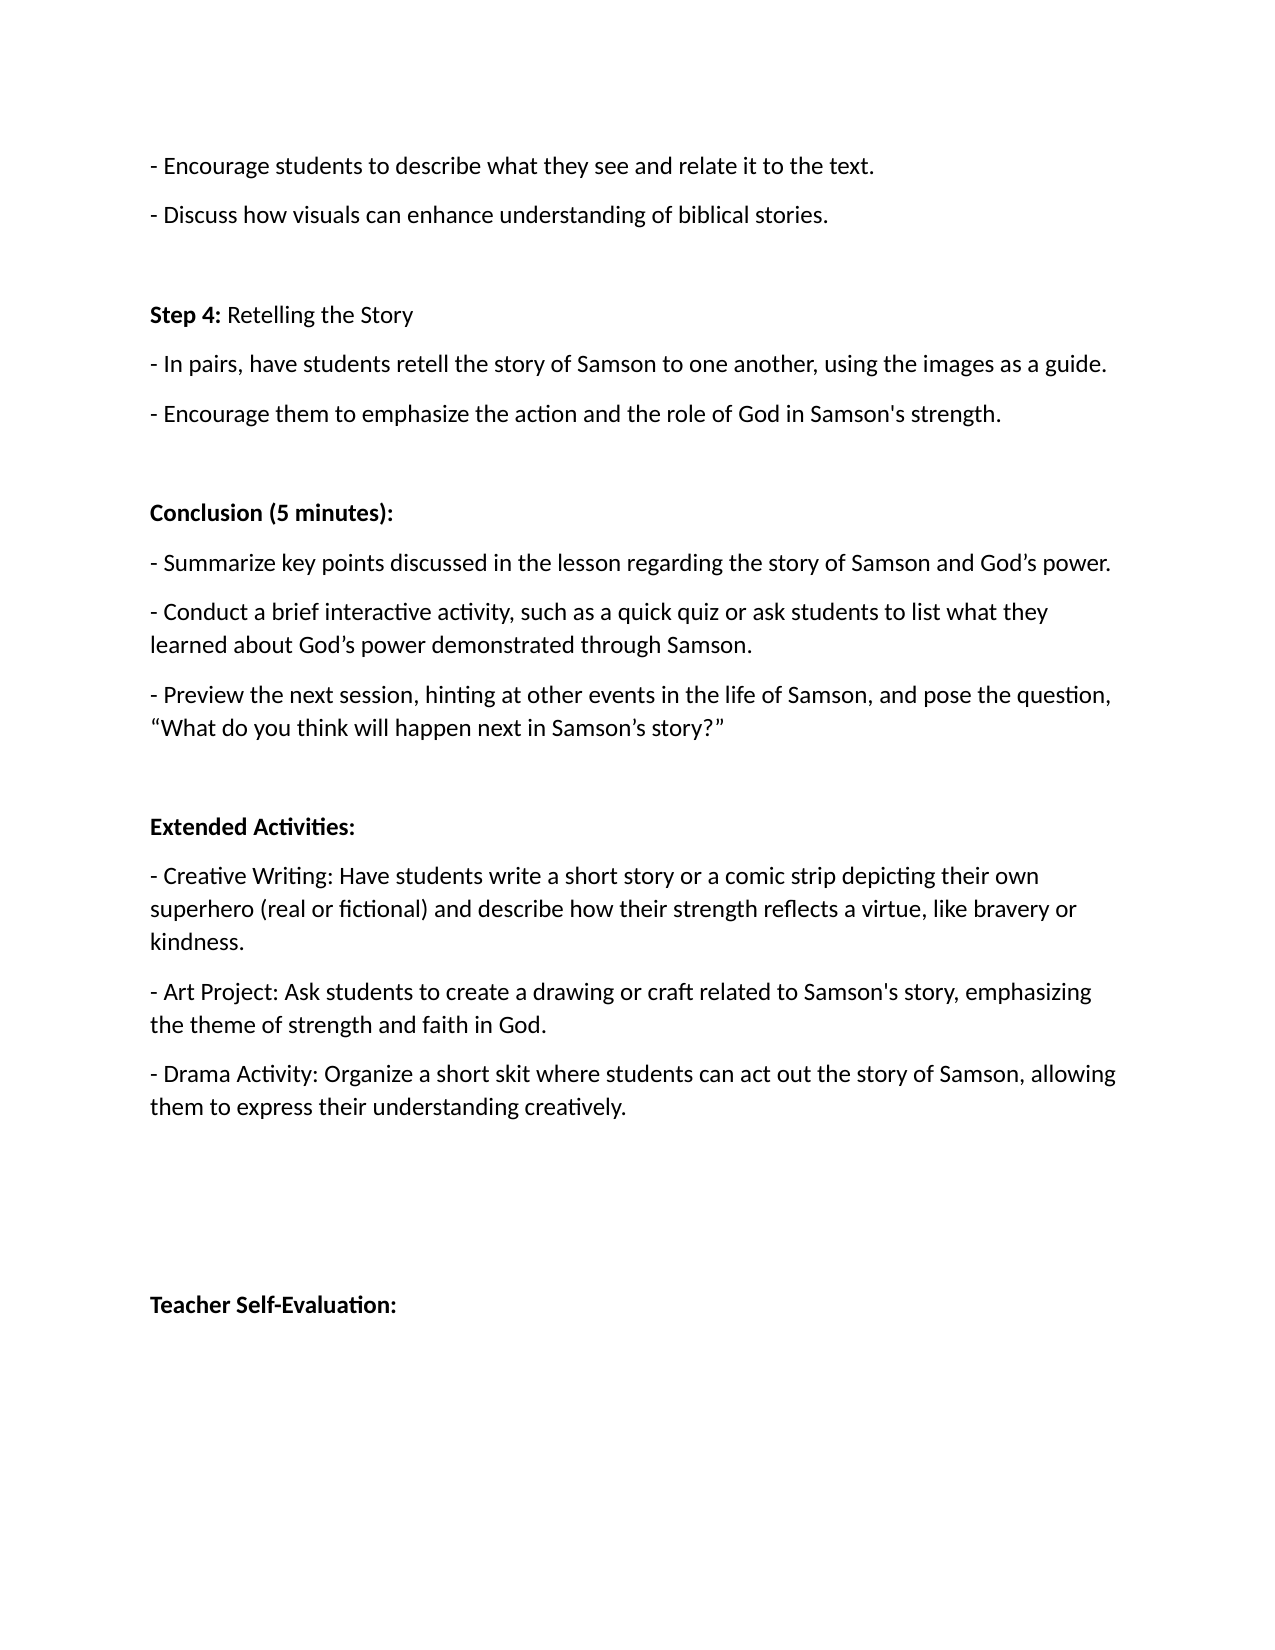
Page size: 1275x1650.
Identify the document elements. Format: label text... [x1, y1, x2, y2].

text - Creative Writing: Have students write a short story or a comic strip depicting their own superhero (real or fictional) and describe how their strength reflects a virtue, like bravery or kindness. [150, 860, 1125, 957]
text - Art Project: Ask students to create a drawing or craft related to Samson's story, emphasizing the theme of strength and faith in God. [150, 976, 1125, 1039]
text - In pairs, have students retell the story of Samson to one another, using the images as a guide. [150, 348, 1125, 379]
text Conclusion (5 minutes): [150, 497, 1125, 528]
text Step 4: Retelling the Story [150, 299, 1125, 329]
text - Encourage them to emphasize the action and the role of God in Samson's strength. [150, 398, 1125, 428]
text - Drama Activity: Organize a short skit where students can act out the story of Samson, allowing them to express their understanding creatively. [150, 1058, 1125, 1122]
text - Preview the next session, hinting at other events in the life of Samson, and pose the question, “What do you think will happen next in Samson’s story?” [150, 679, 1125, 742]
text - Conduct a brief interactive activity, such as a quick quiz or ask students to list what they learned about God’s power demonstrated through Samson. [150, 596, 1125, 660]
text - Summarize key points discussed in the lesson regarding the story of Samson and God’s power. [150, 547, 1125, 577]
text - Encourage students to describe what they see and relate it to the text. [150, 150, 1125, 181]
text Extended Activities: [150, 811, 1125, 841]
text - Discuss how visuals can enhance understanding of biblical stories. [150, 199, 1125, 230]
text Teacher Self-Evaluation: [150, 1289, 1125, 1320]
